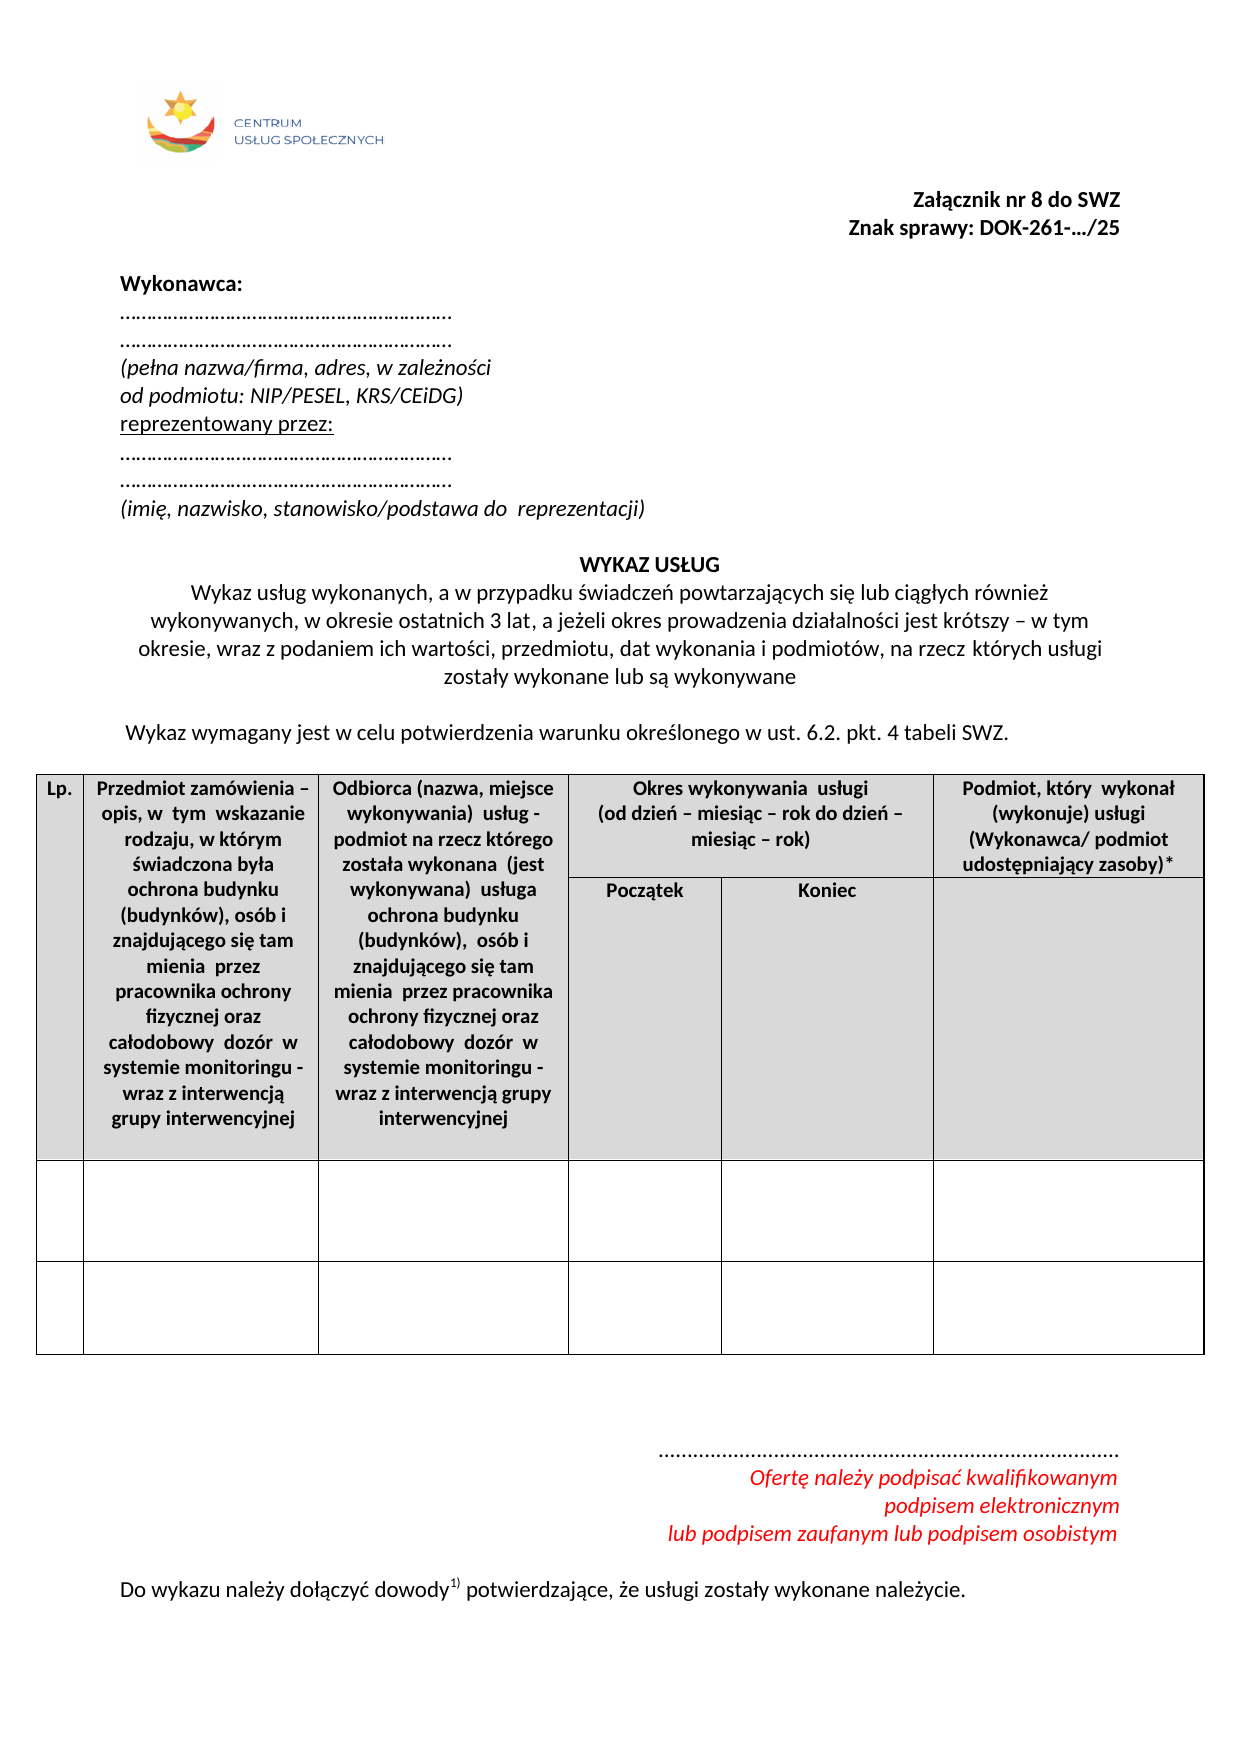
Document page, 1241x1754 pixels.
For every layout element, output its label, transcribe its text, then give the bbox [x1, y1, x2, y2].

table_cell [934, 1262, 1203, 1354]
table_header Przedmiot zamówienia – opis, w tym wskazanie rodzaju, w którym świadczona była ochrona budynku (budynków), osób i znajdującego się tam mienia przez pracownika ochrony fizycznej oraz całodobowy dozór w systemie monitoringu - wraz z interwencją grupy interwencyjnej [84, 775, 318, 1159]
table_header Podmiot, który wykonał (wykonuje) usługi (Wykonawca/ podmiot udostępniający zasoby)* [934, 775, 1203, 877]
table_cell [37, 1262, 83, 1354]
table_cell [319, 1262, 568, 1354]
table_header Lp. [37, 775, 83, 1159]
table_cell [722, 1161, 933, 1261]
table_header Odbiorca (nazwa, miejsce wykonywania) usług - podmiot na rzecz którego została wykonana (jest wykonywana) usługa ochrona budynku (budynków), osób i znajdującego się tam mienia przez pracownika ochrony fizycznej oraz całodobowy dozór w systemie monitoringu - wraz z interwencją grupy interwencyjnej [319, 775, 568, 1159]
table_cell [569, 1161, 721, 1261]
table_cell [319, 1161, 568, 1261]
table_cell [722, 1262, 933, 1354]
table_cell Koniec [722, 878, 933, 1159]
text ……………………………………………………… [120, 438, 559, 466]
subtitle Załącznik nr 8 do SWZ [120, 185, 1120, 213]
text ……………………………………………………… [120, 297, 559, 326]
text Wykaz wymagany jest w celu potwierdzenia warunku określonego w ust. 6.2. pkt. 4 tabeli SWZ. [120, 718, 1120, 746]
table_cell Początek [569, 878, 721, 1159]
text ……………………………………………………… [120, 466, 544, 494]
text Wykonawca: [120, 269, 1125, 297]
text (imię, nazwisko, stanowisko/podstawa do reprezentacji) [120, 494, 1120, 522]
table_cell [84, 1161, 318, 1261]
table_cell [84, 1262, 318, 1354]
table_cell [569, 1262, 721, 1354]
text Znak sprawy: DOK-261-…/25 [120, 213, 1120, 241]
table_cell [934, 878, 1203, 1159]
text reprezentowany przez: [120, 409, 1120, 438]
text (pełna nazwa/firma, adres, w zależności od podmiotu: NIP/PESEL, KRS/CEiDG) [120, 353, 500, 409]
text ……………………………………………………… [120, 326, 544, 353]
table_header Okres wykonywania usługi (od dzień – miesiąc – rok do dzień – miesiąc – rok) [569, 775, 933, 877]
text podpisem elektronicznym [195, 1491, 1120, 1519]
text lub podpisem zaufanym lub podpisem osobistym [195, 1519, 1120, 1547]
subtitle WYKAZ USŁUG [179, 550, 1120, 578]
text Do wykazu należy dołączyć dowody1) potwierdzające, że usługi zostały wykonane należycie. [120, 1575, 1120, 1603]
text Ofertę należy podpisać kwalifikowanym [195, 1463, 1120, 1491]
text Wykaz usług wykonanych, a w przypadku świadczeń powtarzających się lub ciągłych również wykonywanych, w okresie ostatnich 3 lat, a jeżeli okres prowadzenia działalności jest krótszy – w tym okresie, wraz z podaniem ich wartości, przedmiotu, dat wykonania i podmiotów, na rzecz których usługi zostały wykonane lub są wykonywane [120, 578, 1120, 690]
text ................................................................................ [341, 1435, 1120, 1463]
table_cell [934, 1161, 1203, 1261]
picture [120, 73, 424, 162]
table_cell [37, 1161, 83, 1261]
